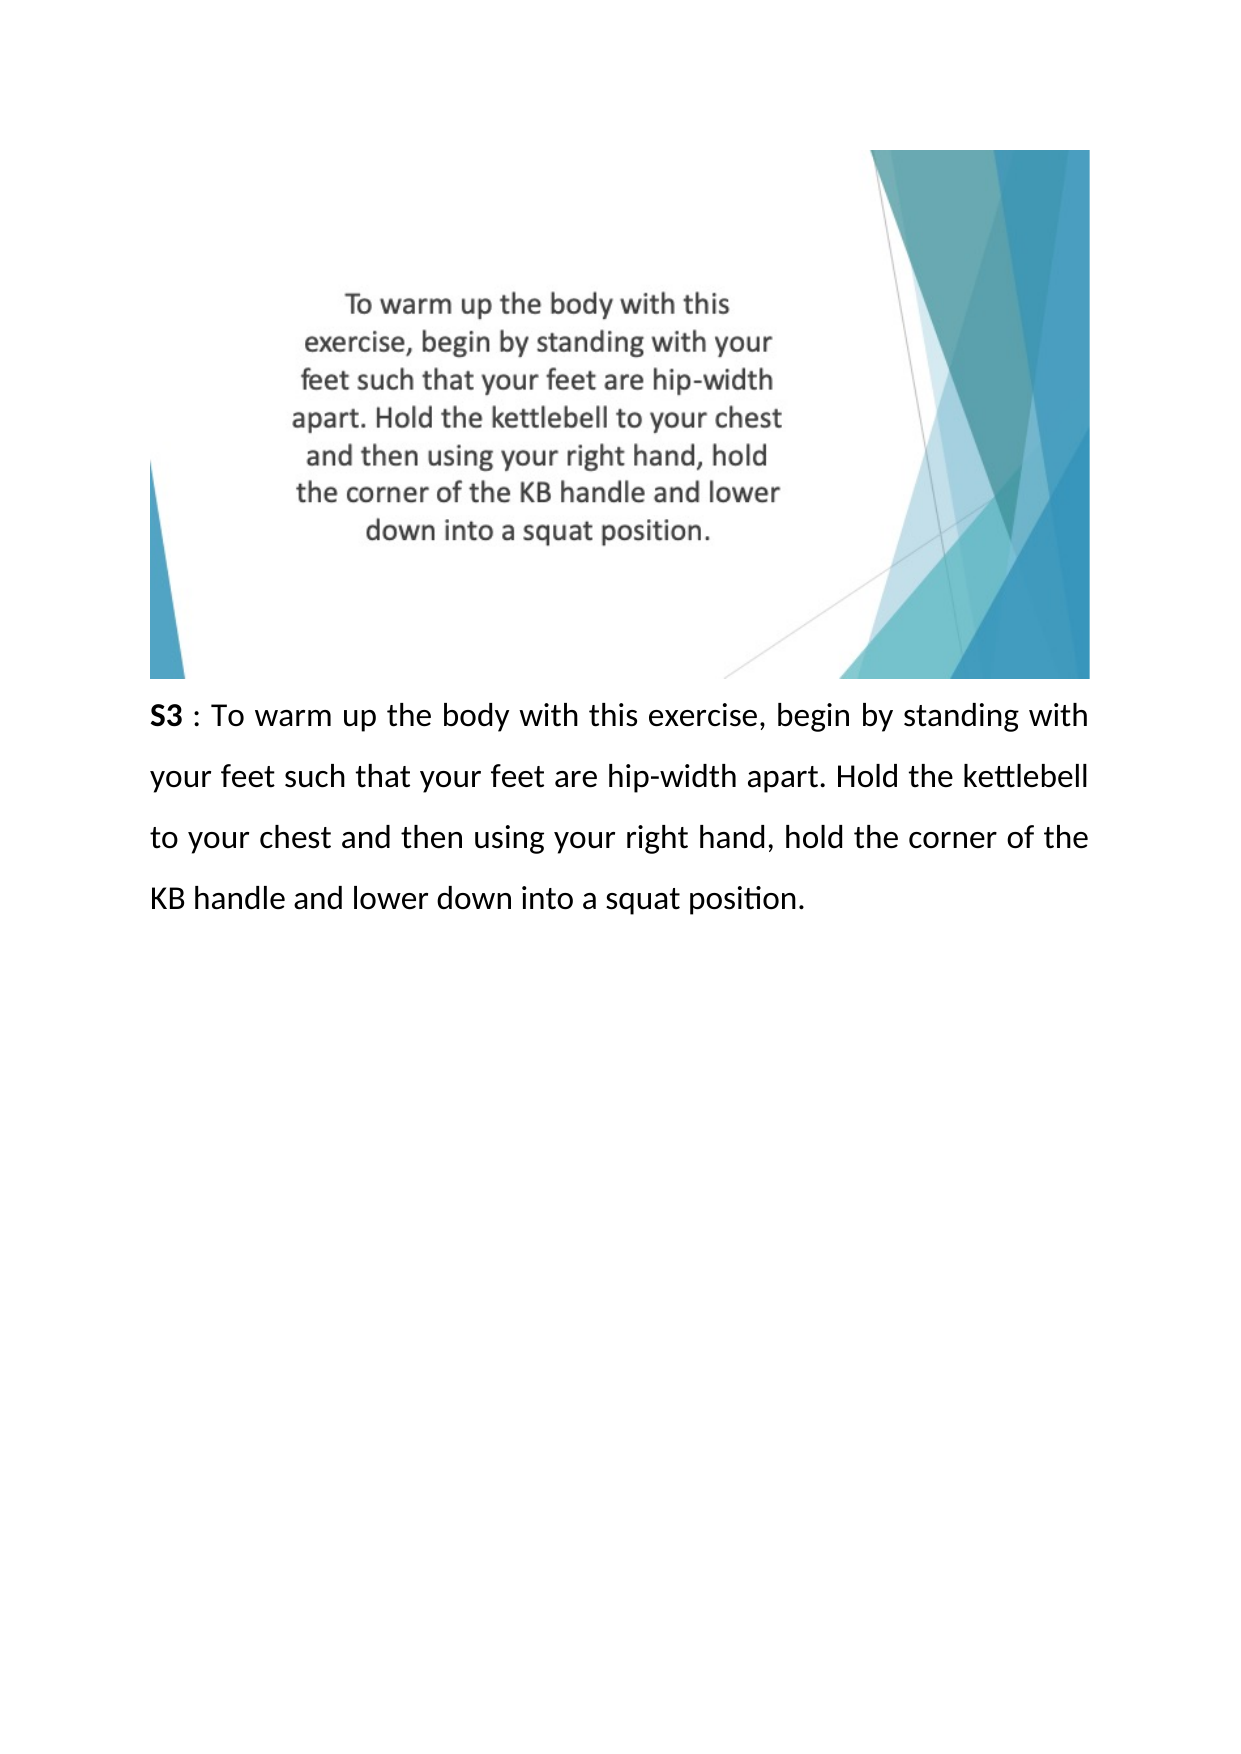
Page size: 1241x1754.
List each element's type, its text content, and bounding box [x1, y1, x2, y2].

picture [150, 150, 1090, 679]
text S3 : To warm up the body with this exercise, begin by standing with your feet such that your feet are hip-width apart. Hold the kettlebell to your chest and then using your right hand, hold the corner of the KB handle and lower down into a squat position. [150, 694, 1090, 918]
